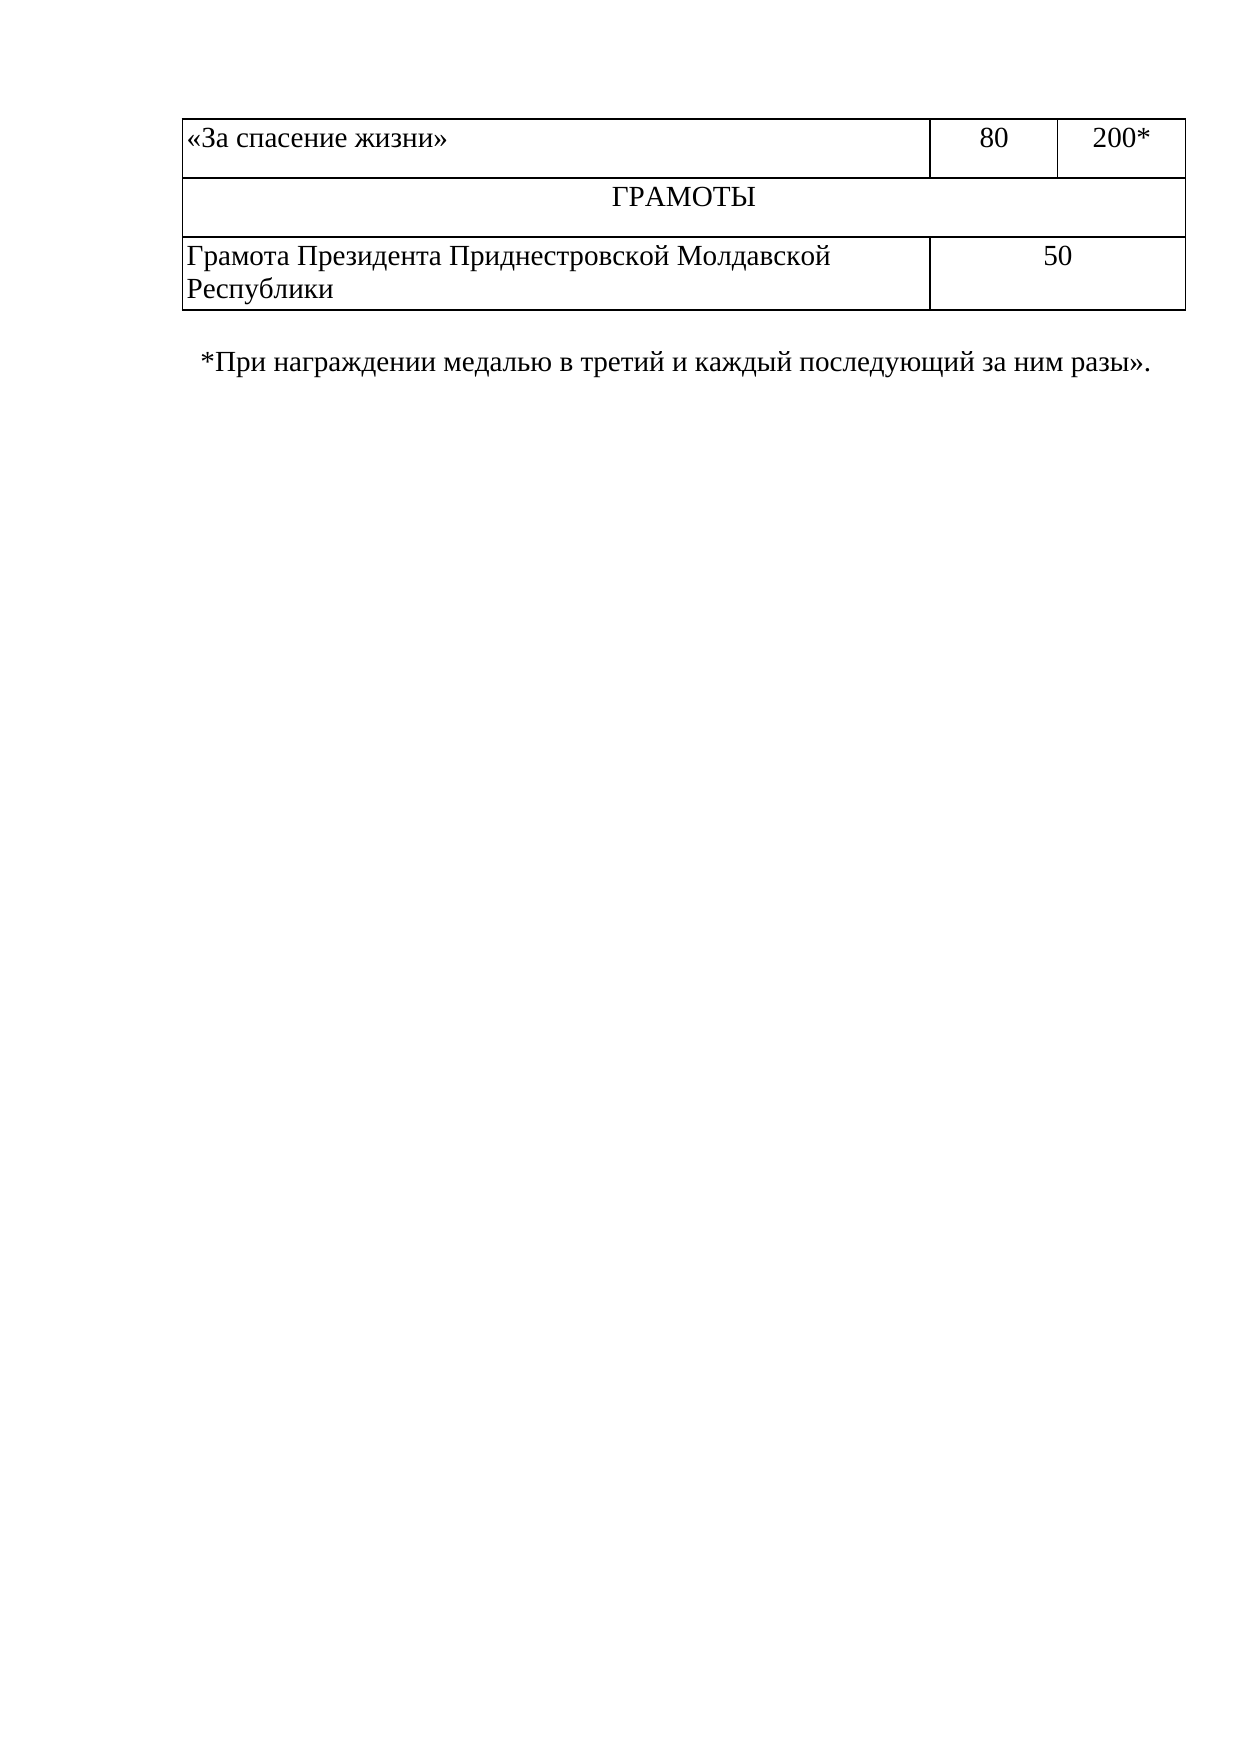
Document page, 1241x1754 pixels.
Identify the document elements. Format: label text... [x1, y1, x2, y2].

table_cell «За спасение жизни» [183, 120, 929, 177]
table_cell 50 [931, 238, 1185, 309]
table_cell 200* [1058, 120, 1185, 177]
table_cell 80 [931, 120, 1057, 177]
table_cell ГРАМОТЫ [183, 179, 1185, 236]
text *При награждении медалью в третий и каждый последующий за ним разы». [177, 344, 1152, 377]
